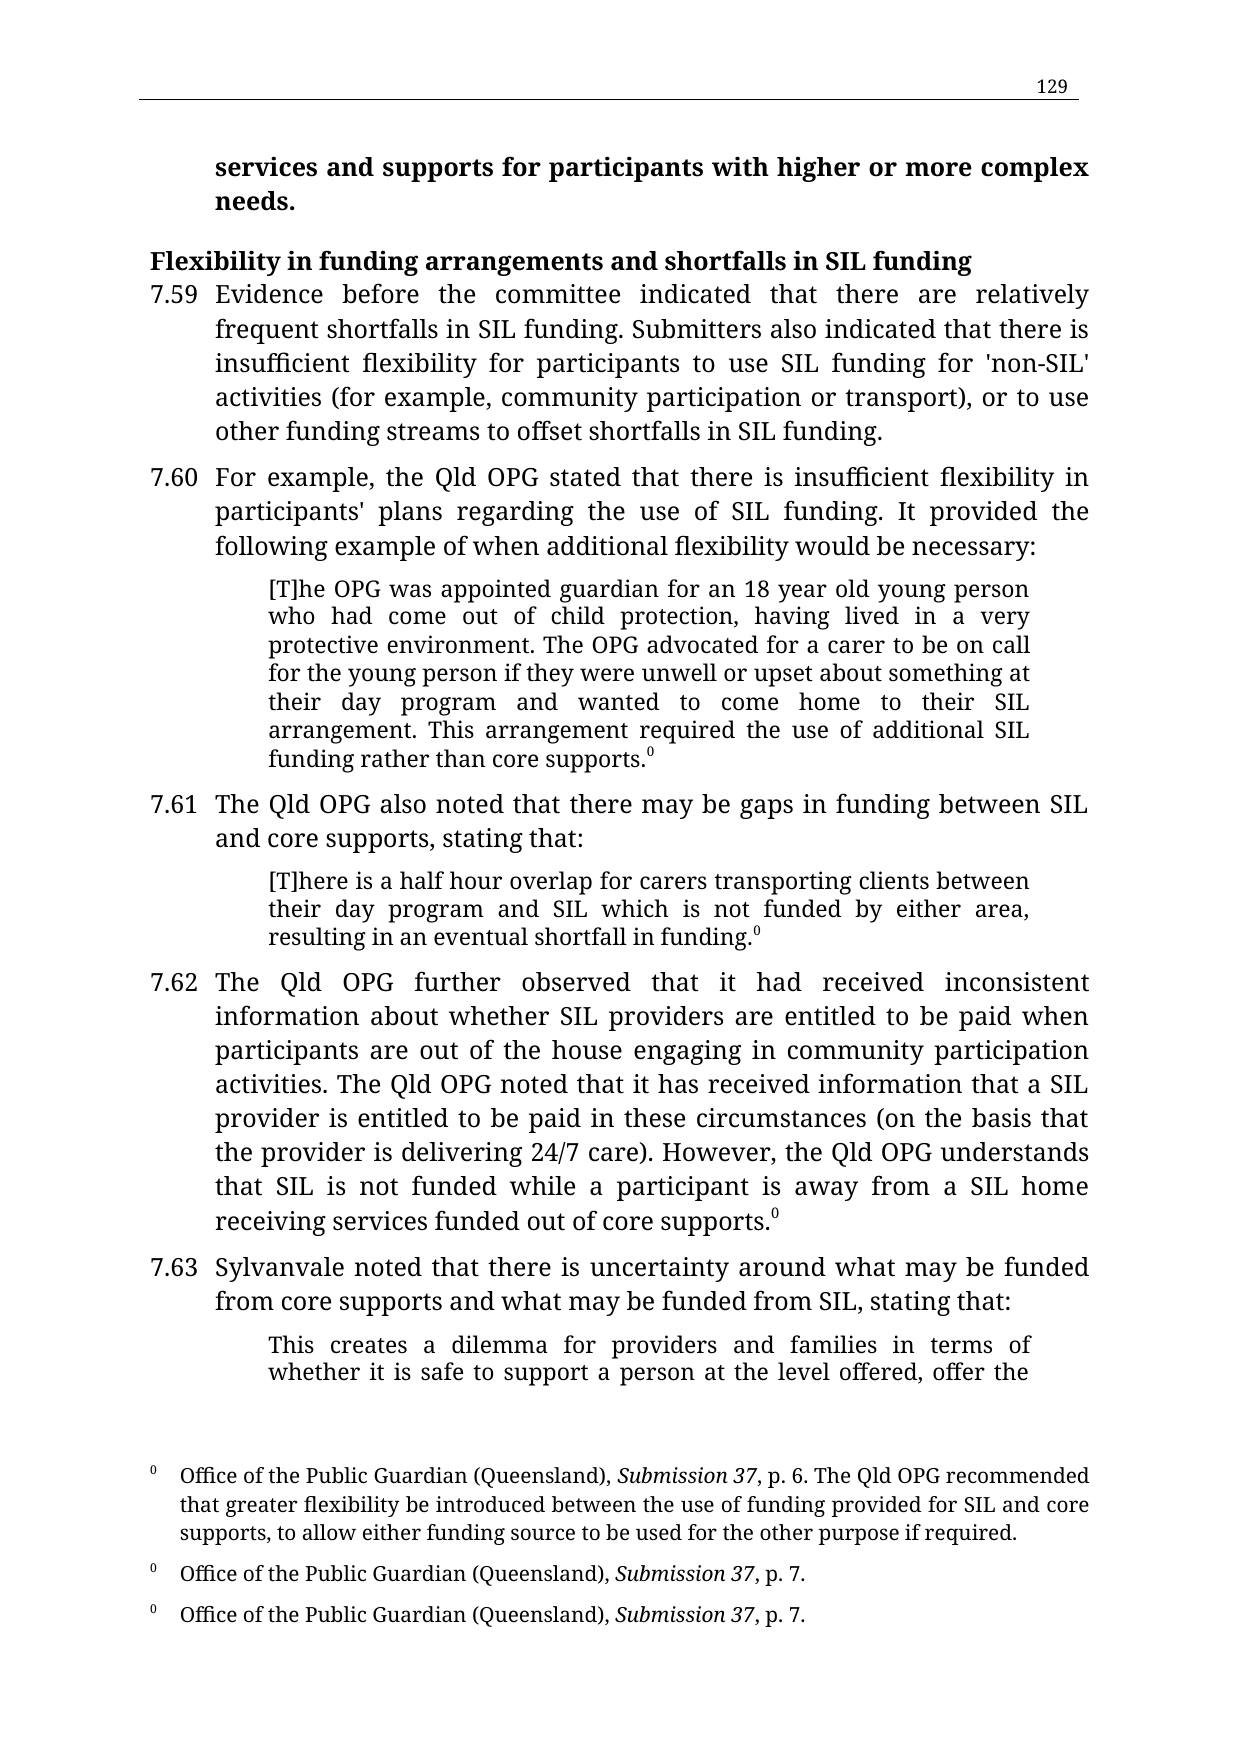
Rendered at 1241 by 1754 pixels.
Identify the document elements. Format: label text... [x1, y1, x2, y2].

text 7.59 Evidence before the committee indicated that there are relatively frequent shortfalls in SIL funding. Submitters also indicated that there is insufficient flexibility for participants to use SIL funding for 'non-SIL' activities (for example, community participation or transport), or to use other funding streams to offset shortfalls in SIL funding. [150, 277, 1090, 447]
text 7.62 The Qld OPG further observed that it had received inconsistent information about whether SIL providers are entitled to be paid when participants are out of the house engaging in community participation activities. The Qld OPG noted that it has received information that a SIL provider is entitled to be paid in these circumstances (on the basis that the provider is delivering 24/7 care). However, the Qld OPG understands that SIL is not funded while a participant is away from a SIL home receiving services funded out of core supports. [150, 965, 1090, 1237]
text 7.63 Sylvanvale noted that there is uncertainty around what may be funded from core supports and what may be funded from SIL, stating that: [150, 1250, 1090, 1318]
text 7.60 For example, the Qld OPG stated that there is insufficient flexibility in participants' plans regarding the use of SIL funding. It provided the following example of when additional flexibility would be necessary: [150, 460, 1090, 562]
text 7.61 The Qld OPG also noted that there may be gaps in funding between SIL and core supports, stating that: [150, 786, 1090, 854]
text Flexibility in funding arrangements and shortfalls in SIL funding [150, 243, 1090, 277]
text [T]here is a half hour overlap for carers transporting clients between their day program and SIL which is not funded by either area, resulting in an eventual shortfall in funding. [268, 867, 1031, 952]
text [T]he OPG was appointed guardian for an 18 year old young person who had come out of child protection, having lived in a very protective environment. The OPG advocated for a carer to be on call for the young person if they were unwell or upset about something at their day program and wanted to come home to their SIL arrangement. This arrangement required the use of additional SIL funding rather than core supports. [268, 575, 1031, 774]
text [268, 1330, 1031, 1387]
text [150, 150, 1090, 218]
